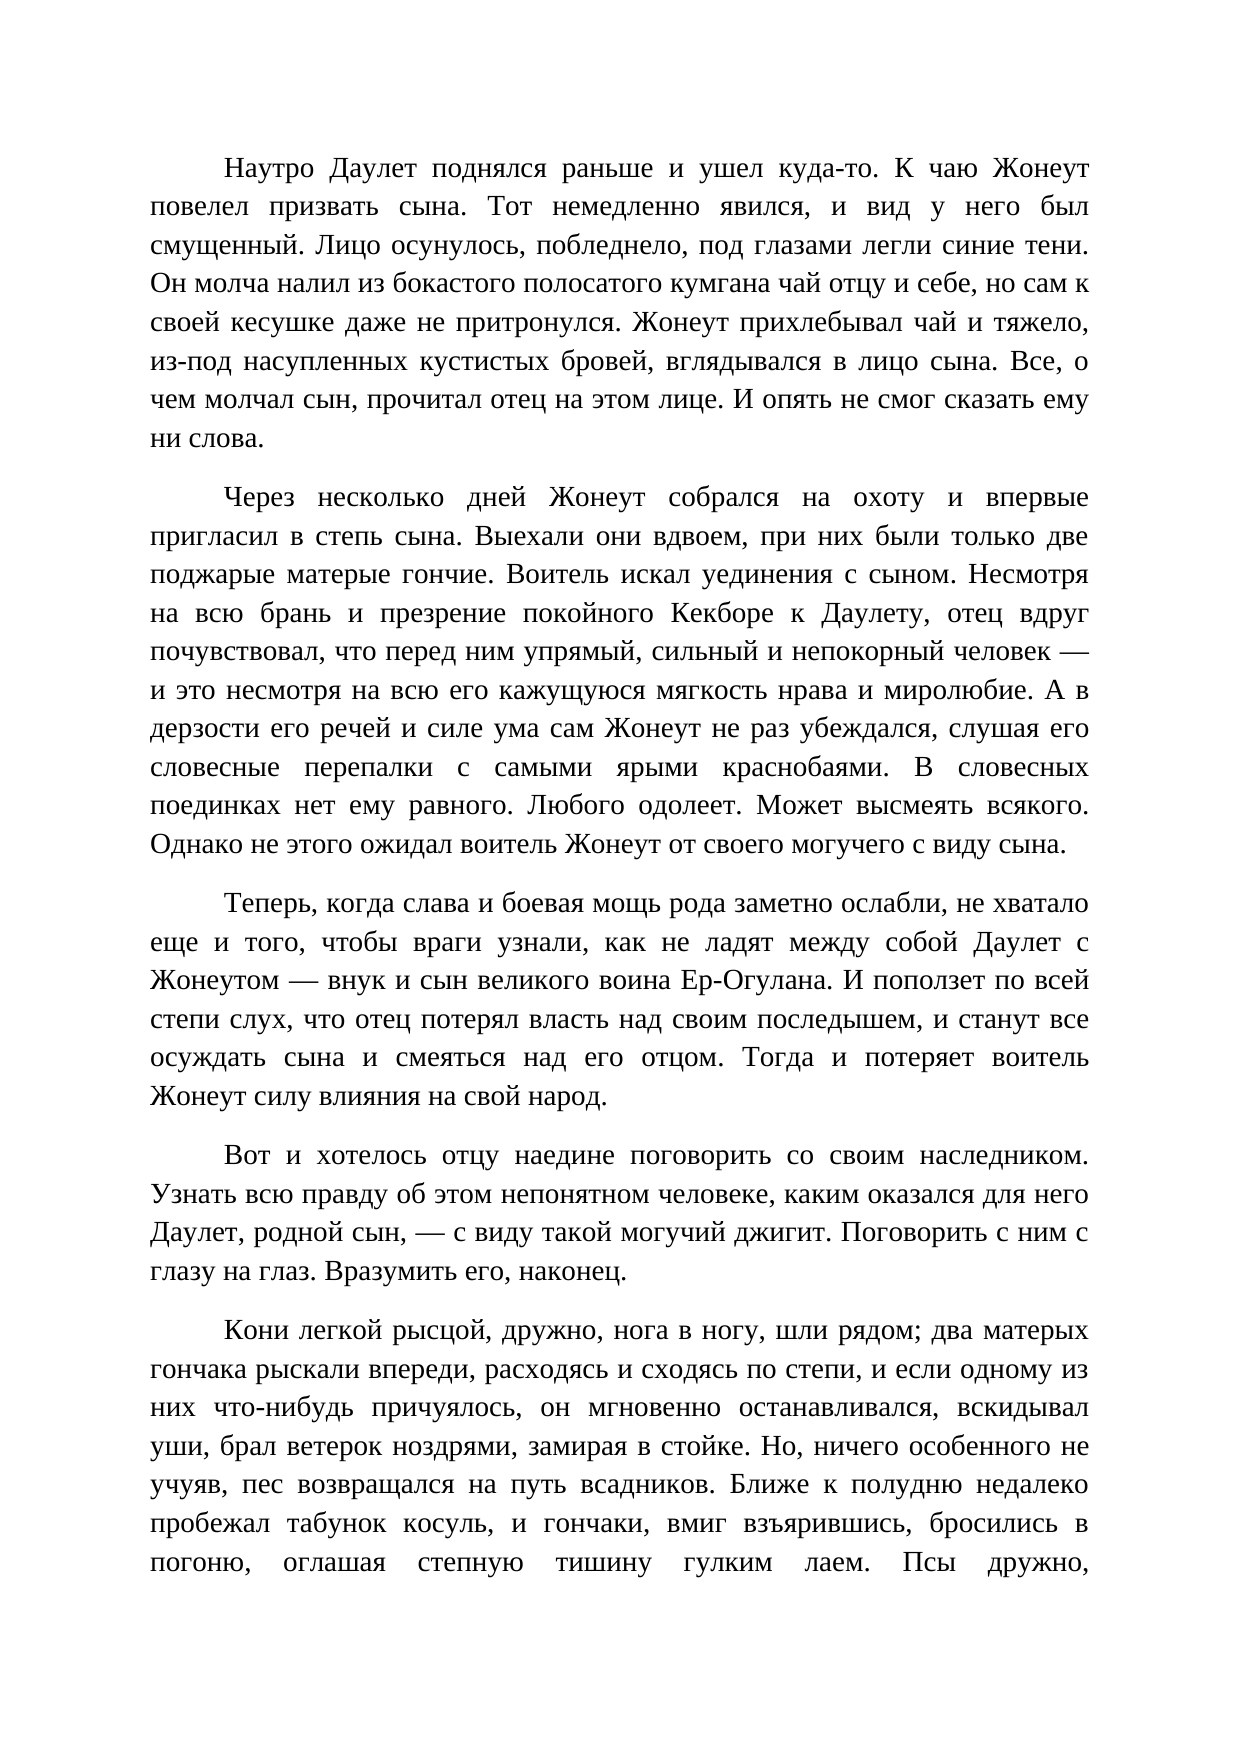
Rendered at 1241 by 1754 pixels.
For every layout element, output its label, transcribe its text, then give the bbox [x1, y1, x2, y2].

text Теперь, когда слава и боевая мощь рода заметно ослабли, не хватало еще и того, чтобы враги узнали, как не ладят между собой Даулет с Жонеутом — внук и сын великого воина Ер-Огулана. И поползет по всей степи слух, что отец потерял власть над своим последышем, и станут все осуждать сына и смеяться над его отцом. Тогда и потеряет воитель Жонеут силу влияния на свой народ. [150, 885, 1090, 1112]
text Наутро Даулет поднялся раньше и ушел куда-то. К чаю Жонеут повелел призвать сына. Тот немедленно явился, и вид у него был смущенный. Лицо осунулось, побледнело, под глазами легли синие тени. Он молча налил из бокастого полосатого кумгана чай отцу и себе, но сам к своей кесушке даже не притронулся. Жонеут прихлебывал чай и тяжело, из-под насупленных кустистых бровей, вглядывался в лицо сына. Все, о чем молчал сын, прочитал отец на этом лице. И опять не смог сказать ему ни слова. [150, 150, 1090, 453]
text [150, 1312, 1090, 1577]
text Вот и хотелось отцу наедине поговорить со своим наследником. Узнать всю правду об этом непонятном человеке, каким оказался для него Даулет, родной сын, — с виду такой могучий джигит. Поговорить с ним с глазу на глаз. Вразумить его, наконец. [150, 1137, 1090, 1287]
text Через несколько дней Жонеут собрался на охоту и впервые пригласил в степь сына. Выехали они вдвоем, при них были только две поджарые матерые гончие. Воитель искал уединения с сыном. Несмотря на всю брань и презрение покойного Кекборе к Даулету, отец вдруг почувствовал, что перед ним упрямый, сильный и непокорный человек — и это несмотря на всю его кажущуюся мягкость нрава и миролюбие. А в дерзости его речей и силе ума сам Жонеут не раз убеждался, слушая его словесные перепалки с самыми ярыми краснобаями. В словесных поединках нет ему равного. Любого одолеет. Может высмеять всякого. Однако не этого ожидал воитель Жонеут от своего могучего с виду сына. [150, 479, 1090, 859]
